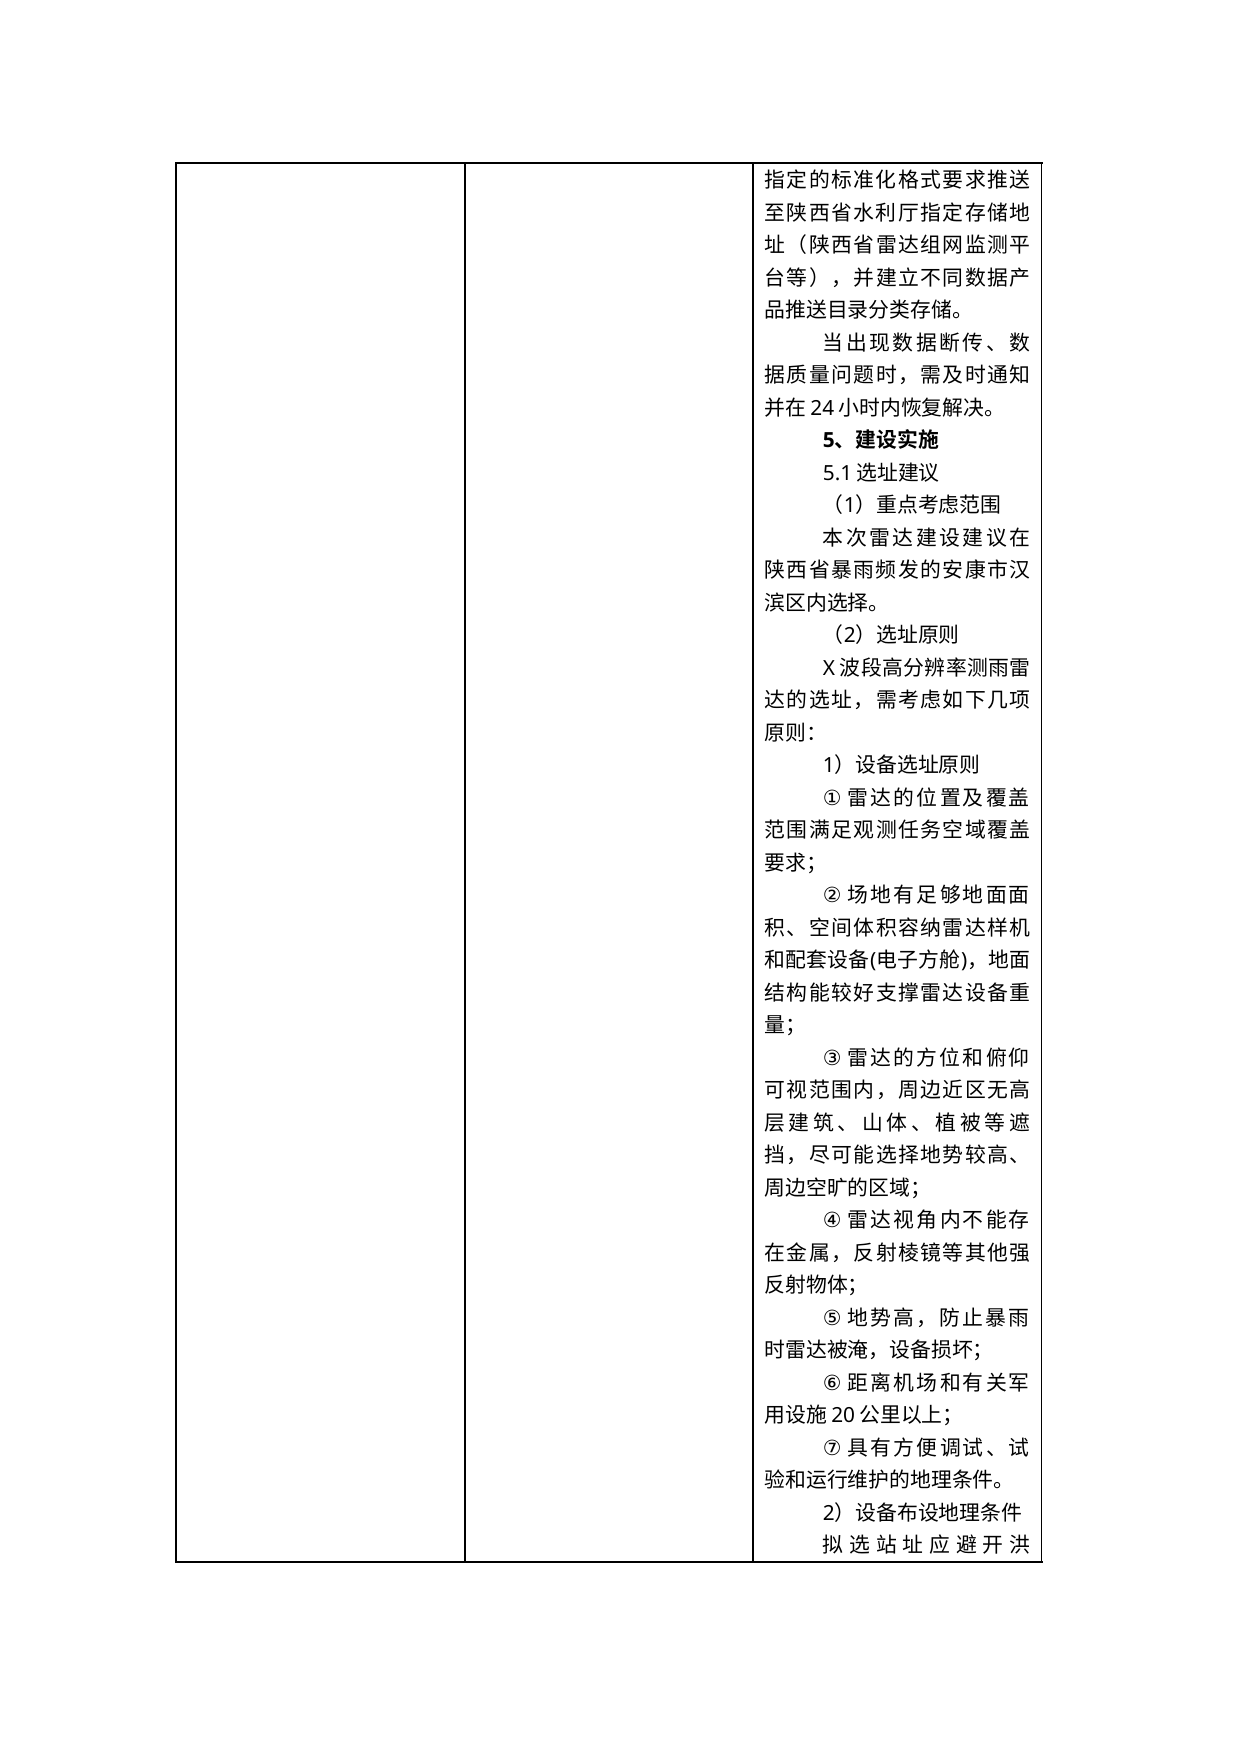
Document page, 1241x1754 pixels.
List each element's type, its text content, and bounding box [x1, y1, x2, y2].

table_cell [466, 164, 752, 1561]
table_cell 1 [177, 164, 464, 1561]
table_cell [754, 164, 1041, 1561]
